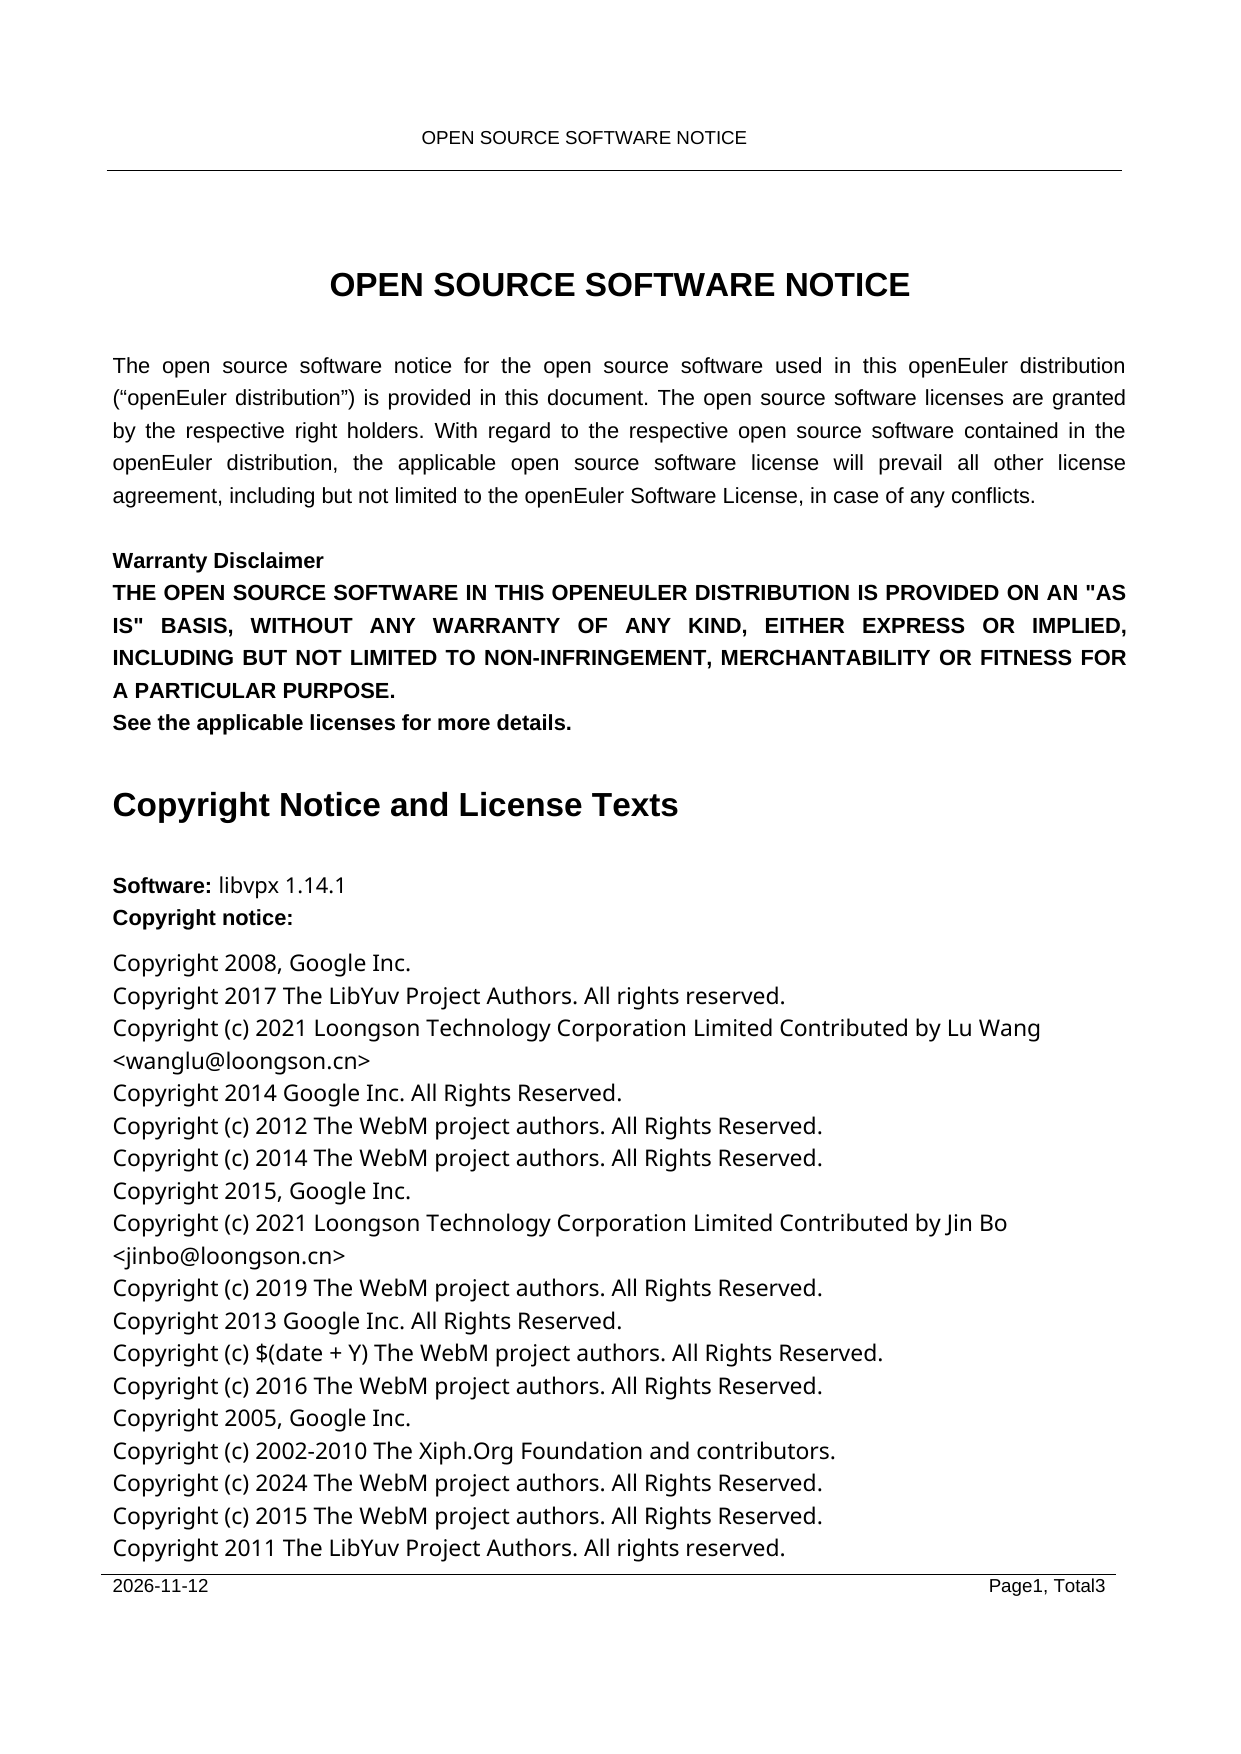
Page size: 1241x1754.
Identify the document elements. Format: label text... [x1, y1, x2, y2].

text OPEN SOURCE SOFTWARE NOTICE [112, 251, 1128, 316]
text THE OPEN SOURCE SOFTWARE IN THIS OPENEULER DISTRIBUTION IS PROVIDED ON AN "AS IS" BASIS, WITHOUT ANY WARRANTY OF ANY KIND, EITHER EXPRESS OR IMPLIED, INCLUDING BUT NOT LIMITED TO NON-INFRINGEMENT, MERCHANTABILITY OR FITNESS FOR A PARTICULAR PURPOSE. See the applicable licenses for more details. [112, 576, 1128, 739]
text Warranty Disclaimer [112, 544, 1128, 576]
text The open source software notice for the open source software used in this openEuler distribution (“openEuler distribution”) is provided in this document. The open source software licenses are granted by the respective right holders. With regard to the respective open source software contained in the openEuler distribution, the applicable open source software license will prevail all other license agreement, including but not limited to the openEuler Software License, in case of any conflicts. [112, 349, 1128, 511]
text Copyright Notice and License Texts [112, 771, 1128, 836]
title Software: libvpx 1.14.1 [112, 869, 1128, 901]
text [112, 947, 1128, 1564]
text Copyright notice: [112, 901, 1128, 934]
